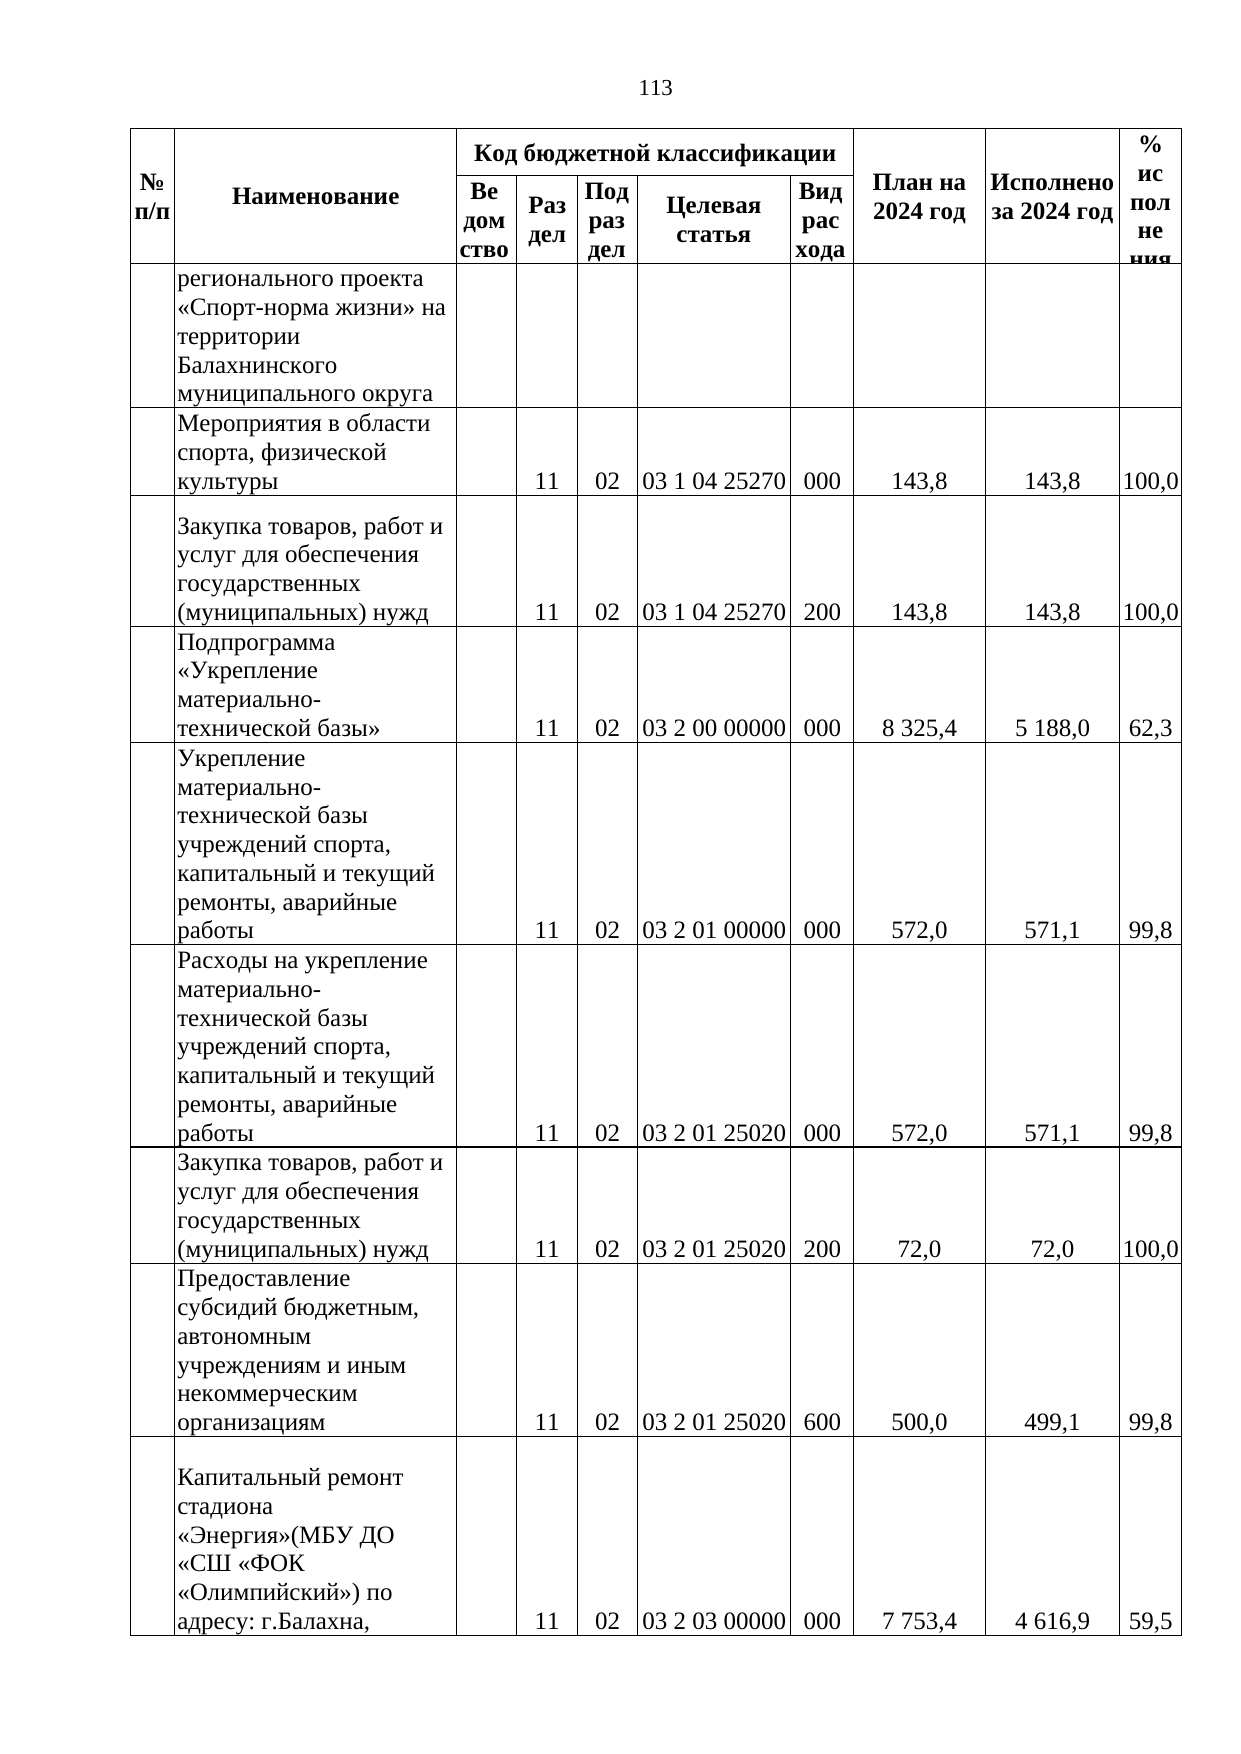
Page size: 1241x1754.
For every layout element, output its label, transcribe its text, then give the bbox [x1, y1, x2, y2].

table_header Исполнено за 2024 год [986, 129, 1119, 262]
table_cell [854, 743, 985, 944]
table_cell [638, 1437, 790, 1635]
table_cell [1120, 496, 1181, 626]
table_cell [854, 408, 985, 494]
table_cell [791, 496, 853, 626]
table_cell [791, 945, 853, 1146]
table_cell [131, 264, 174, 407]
table_cell Вид рас хода [791, 176, 853, 262]
table_header № п/п [131, 129, 174, 262]
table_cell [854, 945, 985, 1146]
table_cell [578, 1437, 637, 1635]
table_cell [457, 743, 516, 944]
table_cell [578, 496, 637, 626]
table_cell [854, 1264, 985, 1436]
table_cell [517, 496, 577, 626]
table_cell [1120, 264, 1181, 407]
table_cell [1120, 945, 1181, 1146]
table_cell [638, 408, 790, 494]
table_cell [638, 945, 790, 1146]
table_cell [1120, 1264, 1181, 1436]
table_header Код бюджетной классификации [457, 129, 853, 175]
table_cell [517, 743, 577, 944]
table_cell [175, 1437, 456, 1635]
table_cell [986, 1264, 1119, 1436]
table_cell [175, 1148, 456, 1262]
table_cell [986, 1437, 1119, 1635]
table_cell Целевая статья [638, 176, 790, 262]
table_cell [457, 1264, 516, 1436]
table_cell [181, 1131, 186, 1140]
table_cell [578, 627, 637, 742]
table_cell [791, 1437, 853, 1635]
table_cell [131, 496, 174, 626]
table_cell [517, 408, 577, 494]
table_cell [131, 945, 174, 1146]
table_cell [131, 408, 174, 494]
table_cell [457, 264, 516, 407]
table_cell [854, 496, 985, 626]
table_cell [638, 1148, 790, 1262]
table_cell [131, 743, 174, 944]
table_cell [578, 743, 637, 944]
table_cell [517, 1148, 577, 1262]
table_header План на 2024 год [854, 129, 985, 262]
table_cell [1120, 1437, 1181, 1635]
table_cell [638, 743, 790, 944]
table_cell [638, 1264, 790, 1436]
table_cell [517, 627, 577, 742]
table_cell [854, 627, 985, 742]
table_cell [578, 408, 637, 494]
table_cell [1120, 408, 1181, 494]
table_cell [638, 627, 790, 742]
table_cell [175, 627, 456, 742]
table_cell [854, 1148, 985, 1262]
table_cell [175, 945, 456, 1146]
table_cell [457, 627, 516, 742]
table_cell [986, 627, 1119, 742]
table_header Наименование [175, 129, 456, 262]
table_cell Раз дел [517, 176, 577, 262]
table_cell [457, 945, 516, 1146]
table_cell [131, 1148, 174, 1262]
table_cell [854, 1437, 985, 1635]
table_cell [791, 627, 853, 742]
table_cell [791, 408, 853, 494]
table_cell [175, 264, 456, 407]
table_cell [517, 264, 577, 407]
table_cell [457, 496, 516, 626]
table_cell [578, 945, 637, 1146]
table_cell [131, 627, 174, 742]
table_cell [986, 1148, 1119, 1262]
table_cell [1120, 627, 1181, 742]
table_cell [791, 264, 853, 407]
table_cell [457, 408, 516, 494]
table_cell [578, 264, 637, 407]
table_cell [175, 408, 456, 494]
table_cell Ве дом ство [457, 176, 516, 262]
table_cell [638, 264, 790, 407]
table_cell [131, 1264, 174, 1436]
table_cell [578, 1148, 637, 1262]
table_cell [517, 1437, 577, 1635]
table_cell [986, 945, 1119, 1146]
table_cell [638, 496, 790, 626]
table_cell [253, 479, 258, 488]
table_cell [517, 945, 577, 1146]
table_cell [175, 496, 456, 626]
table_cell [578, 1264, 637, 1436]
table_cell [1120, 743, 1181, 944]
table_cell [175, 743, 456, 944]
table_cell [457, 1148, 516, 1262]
table_header % ис пол не ния [1120, 129, 1181, 262]
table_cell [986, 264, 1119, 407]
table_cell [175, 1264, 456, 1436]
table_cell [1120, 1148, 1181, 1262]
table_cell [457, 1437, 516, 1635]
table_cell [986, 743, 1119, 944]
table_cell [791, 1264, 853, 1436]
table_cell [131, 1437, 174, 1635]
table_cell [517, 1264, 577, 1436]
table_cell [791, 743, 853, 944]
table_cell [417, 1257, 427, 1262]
table_cell Под раз дел [578, 176, 637, 262]
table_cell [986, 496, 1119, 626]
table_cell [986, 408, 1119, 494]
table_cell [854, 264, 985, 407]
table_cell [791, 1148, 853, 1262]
